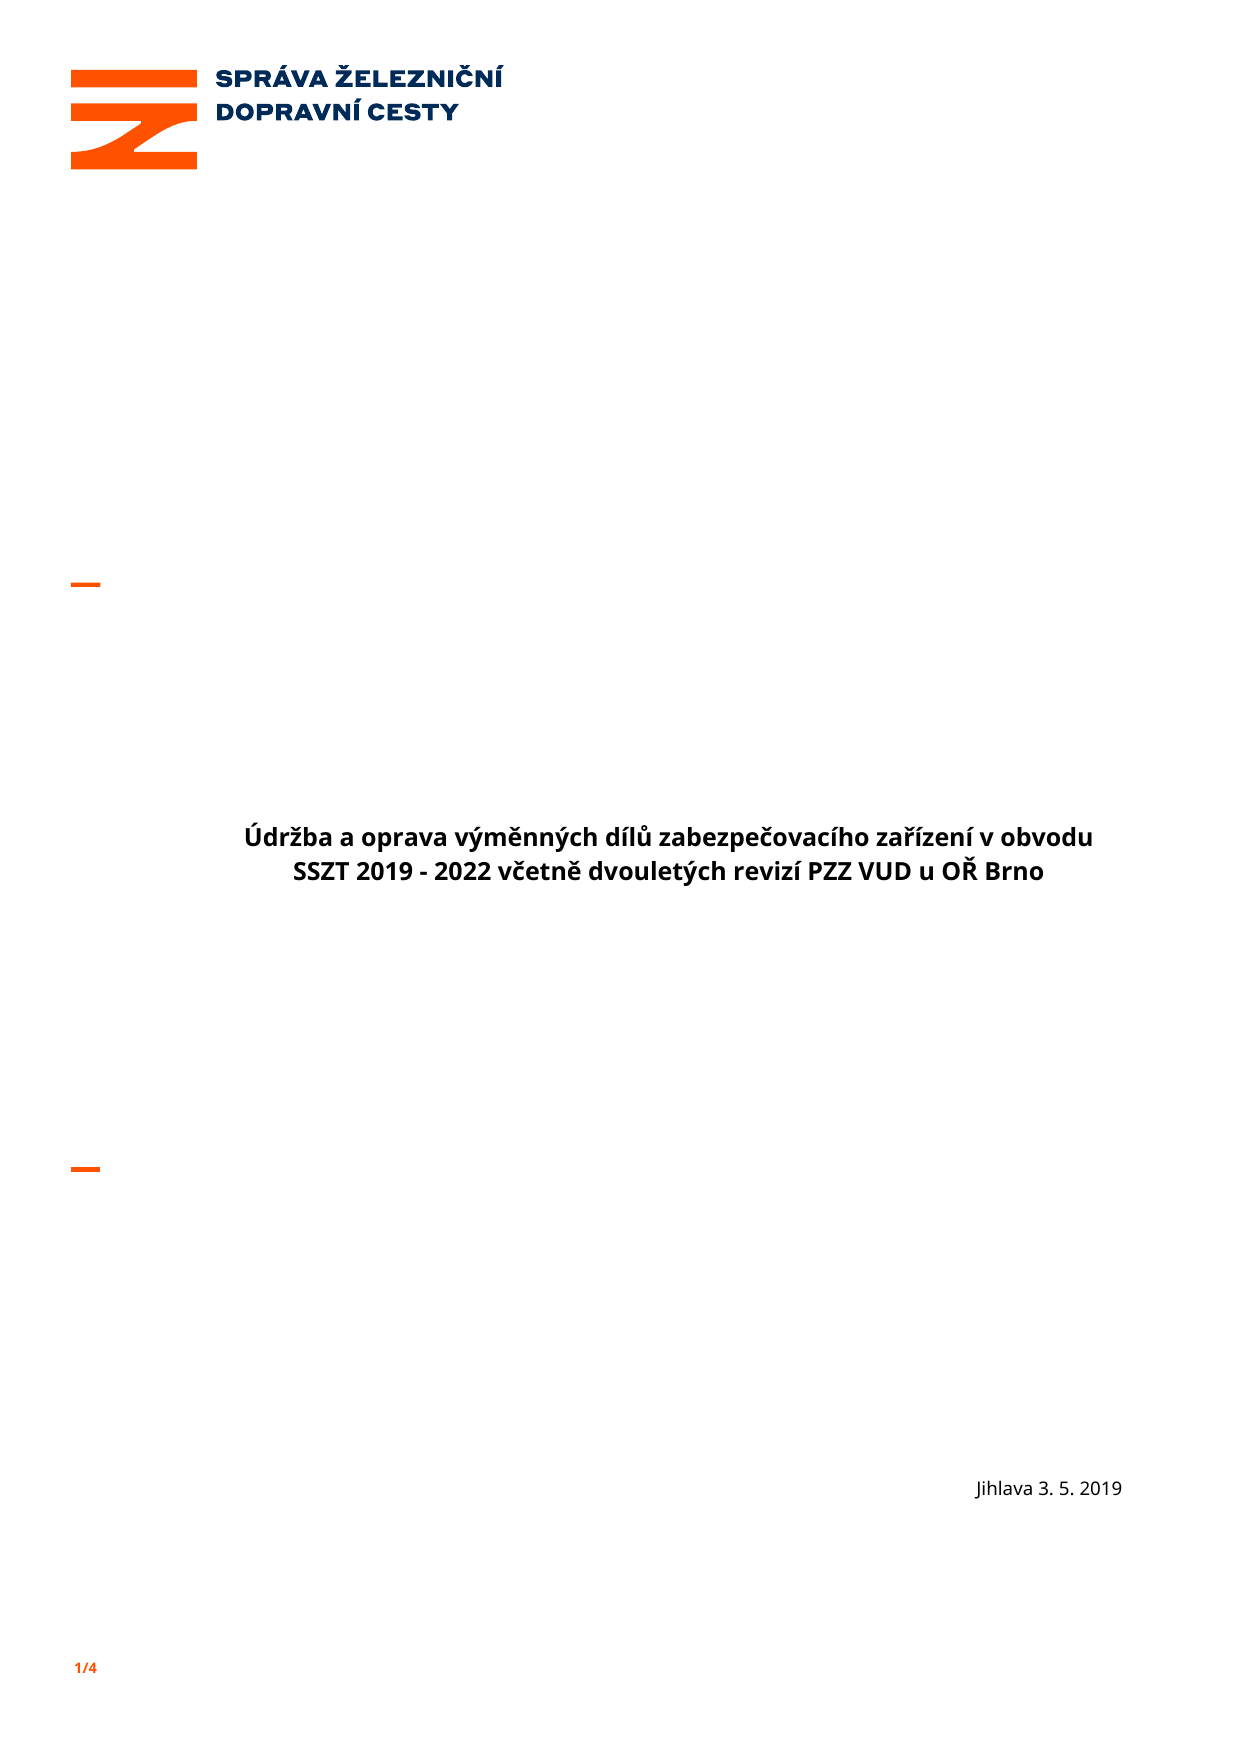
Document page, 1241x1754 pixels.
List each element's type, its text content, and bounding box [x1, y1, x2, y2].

text Údržba a oprava výměnných dílů zabezpečovacího zařízení v obvodu SSZT 2019 - 2022 včetně dvouletých revizí PZZ VUD u OŘ Brno [216, 819, 1122, 887]
text Jihlava 3. 5. 2019 [216, 1475, 1122, 1501]
